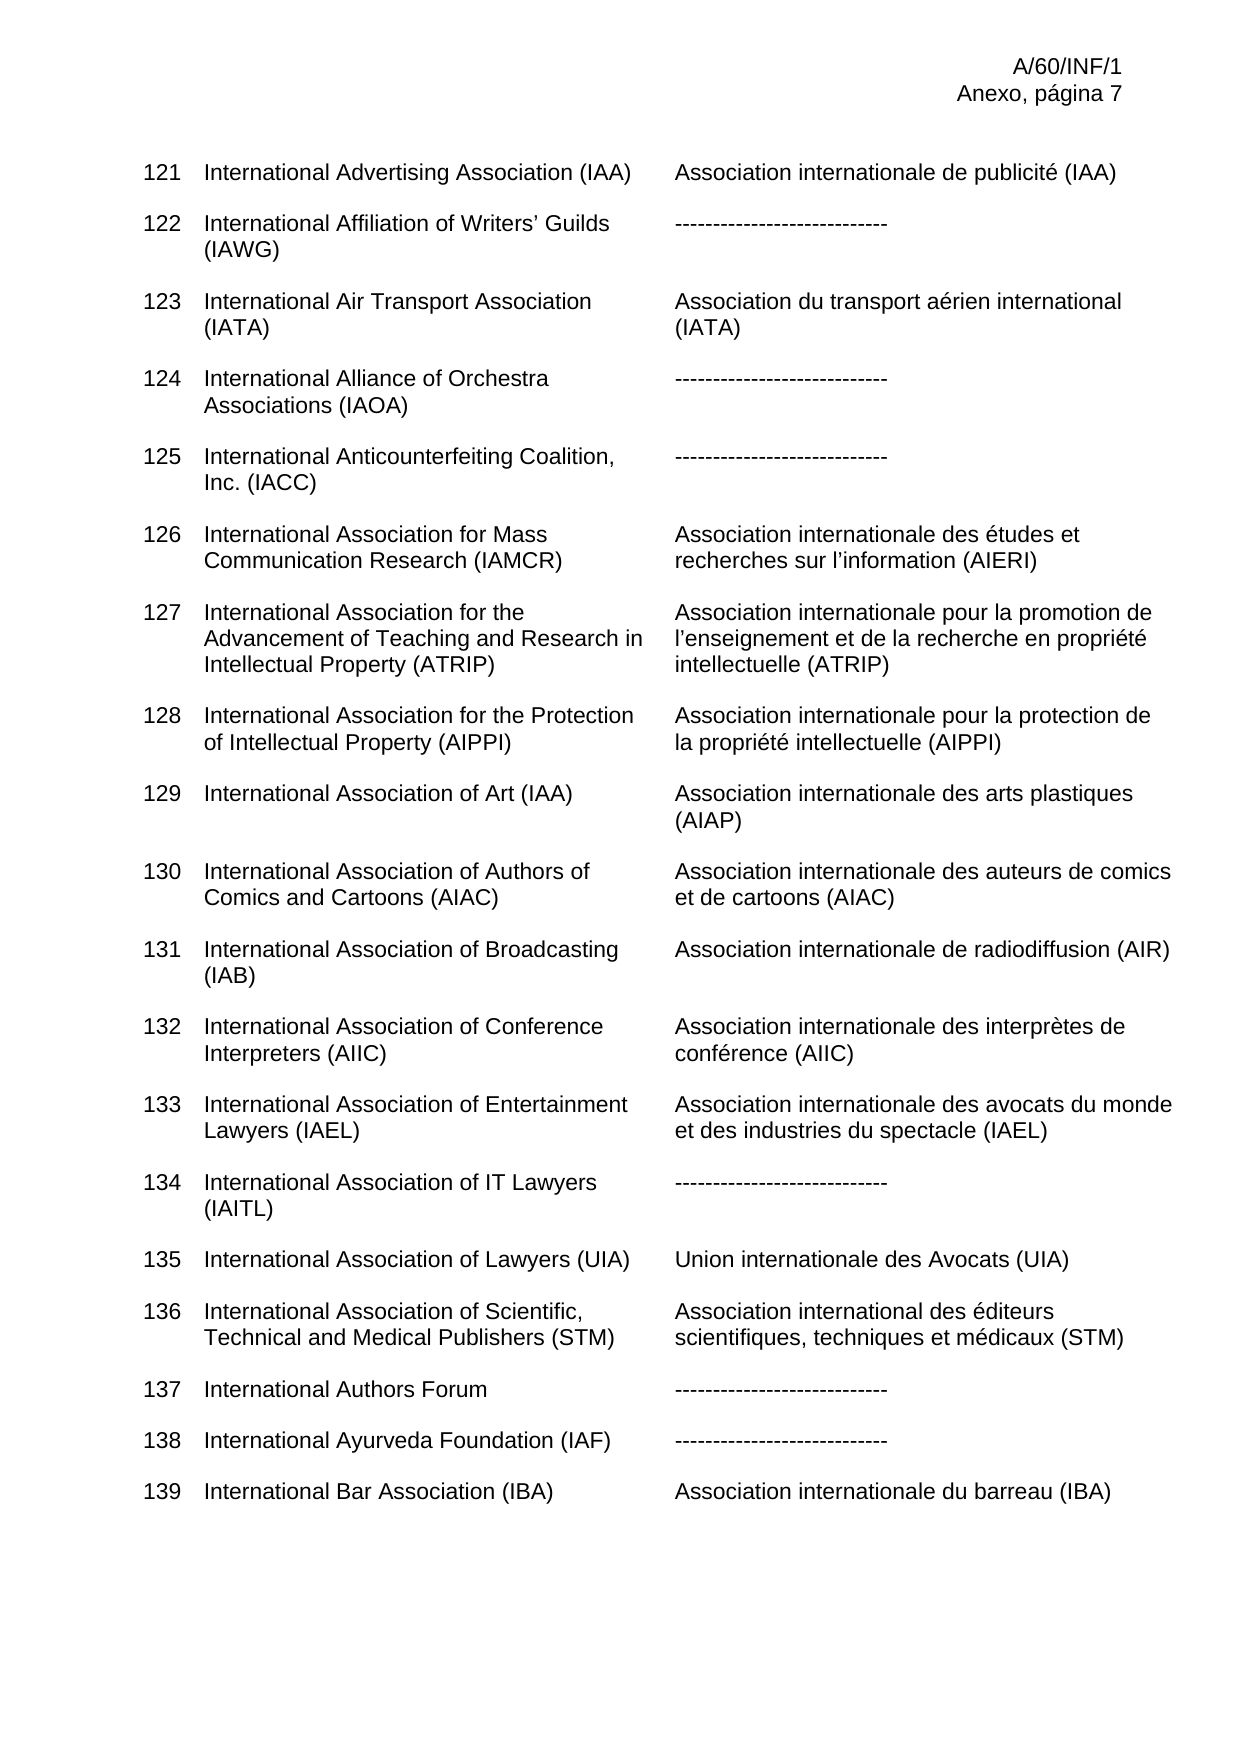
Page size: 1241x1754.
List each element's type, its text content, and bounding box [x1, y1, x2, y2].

table_cell International Association of Art (IAA) [192, 780, 663, 858]
table_cell [82, 599, 192, 702]
table_cell Association du transport aérien international (IATA) [663, 288, 1185, 365]
table_cell [84, 858, 192, 936]
table_cell International Association for Mass Communication Research (IAMCR) [192, 521, 663, 598]
table_cell [84, 1091, 192, 1169]
table_cell International Bar Association (IBA) [192, 1478, 663, 1529]
table_cell [82, 703, 192, 780]
table_cell [84, 780, 192, 858]
table_cell International Association of Scientific, Technical and Medical Publishers (STM) [192, 1298, 663, 1376]
table_cell International Ayurveda Foundation (IAF) [192, 1427, 663, 1478]
table_cell Association internationale du barreau (IBA) [663, 1478, 1185, 1529]
table_cell Union internationale des Avocats (UIA) [663, 1246, 1185, 1298]
table_cell [82, 1169, 192, 1246]
table_cell ---------------------------- [663, 1376, 1185, 1427]
table_cell ---------------------------- [663, 210, 1188, 288]
table_cell Association internationale pour la protection de la propriété intellectuelle (AIPPI) [663, 703, 1185, 780]
table_cell Association internationale de publicité (IAA) [663, 159, 1185, 210]
table_cell Association internationale des avocats du monde et des industries du spectacle (IAEL) [663, 1091, 1188, 1169]
table_cell International Association of Conference Interpreters (AIIC) [192, 1013, 663, 1091]
table_cell International Association of Entertainment Lawyers (IAEL) [192, 1091, 663, 1169]
table_cell International Association of IT Lawyers (IAITL) [192, 1169, 663, 1246]
table_cell International Anticounterfeiting Coalition, Inc. (IACC) [192, 443, 663, 521]
table_cell International Association of Lawyers (UIA) [192, 1246, 663, 1298]
table_cell ---------------------------- [663, 1427, 1185, 1478]
table_cell Association internationale de radiodiffusion (AIR) [663, 936, 1188, 1013]
table_cell International Affiliation of Writers’ Guilds (IAWG) [192, 210, 663, 288]
table_cell International Association for the Protection of Intellectual Property (AIPPI) [192, 703, 663, 780]
table_cell International Association of Broadcasting (IAB) [192, 936, 663, 1013]
table_cell ---------------------------- [663, 1169, 1185, 1246]
table_cell [84, 1013, 192, 1091]
table_cell International Association for the Advancement of Teaching and Research in Intellectual Property (ATRIP) [192, 599, 663, 702]
table_cell Association internationale des auteurs de comics et de cartoons (AIAC) [663, 858, 1188, 936]
table_cell Association internationale pour la promotion de l’enseignement et de la recherche en propriété intellectuelle (ATRIP) [663, 599, 1185, 702]
table_cell [82, 1246, 192, 1298]
table_cell [82, 1427, 192, 1478]
table_cell [84, 210, 192, 288]
table_cell International Authors Forum [192, 1376, 663, 1427]
table_cell [82, 288, 192, 365]
table_cell International Air Transport Association (IATA) [192, 288, 663, 365]
table_cell [84, 365, 192, 443]
table_cell International Association of Authors of Comics and Cartoons (AIAC) [192, 858, 663, 936]
table_cell [84, 936, 192, 1013]
table_cell Association internationale des études et recherches sur l’information (AIERI) [663, 521, 1188, 598]
table_cell ---------------------------- [663, 443, 1185, 521]
table_cell [82, 1478, 192, 1529]
table_cell International Advertising Association (IAA) [192, 159, 663, 210]
table_cell [82, 443, 192, 521]
table_cell ---------------------------- [663, 365, 1188, 443]
table_cell Association internationale des arts plastiques (AIAP) [663, 780, 1188, 858]
table_cell Association international des éditeurs scientifiques, techniques et médicaux (STM) [663, 1298, 1185, 1376]
table_cell [82, 1376, 192, 1427]
table_cell International Alliance of Orchestra Associations (IAOA) [192, 365, 663, 443]
table_cell [82, 159, 192, 210]
table_cell Association internationale des interprètes de conférence (AIIC) [663, 1013, 1188, 1091]
table_cell [84, 521, 192, 598]
table_cell [82, 1298, 192, 1376]
